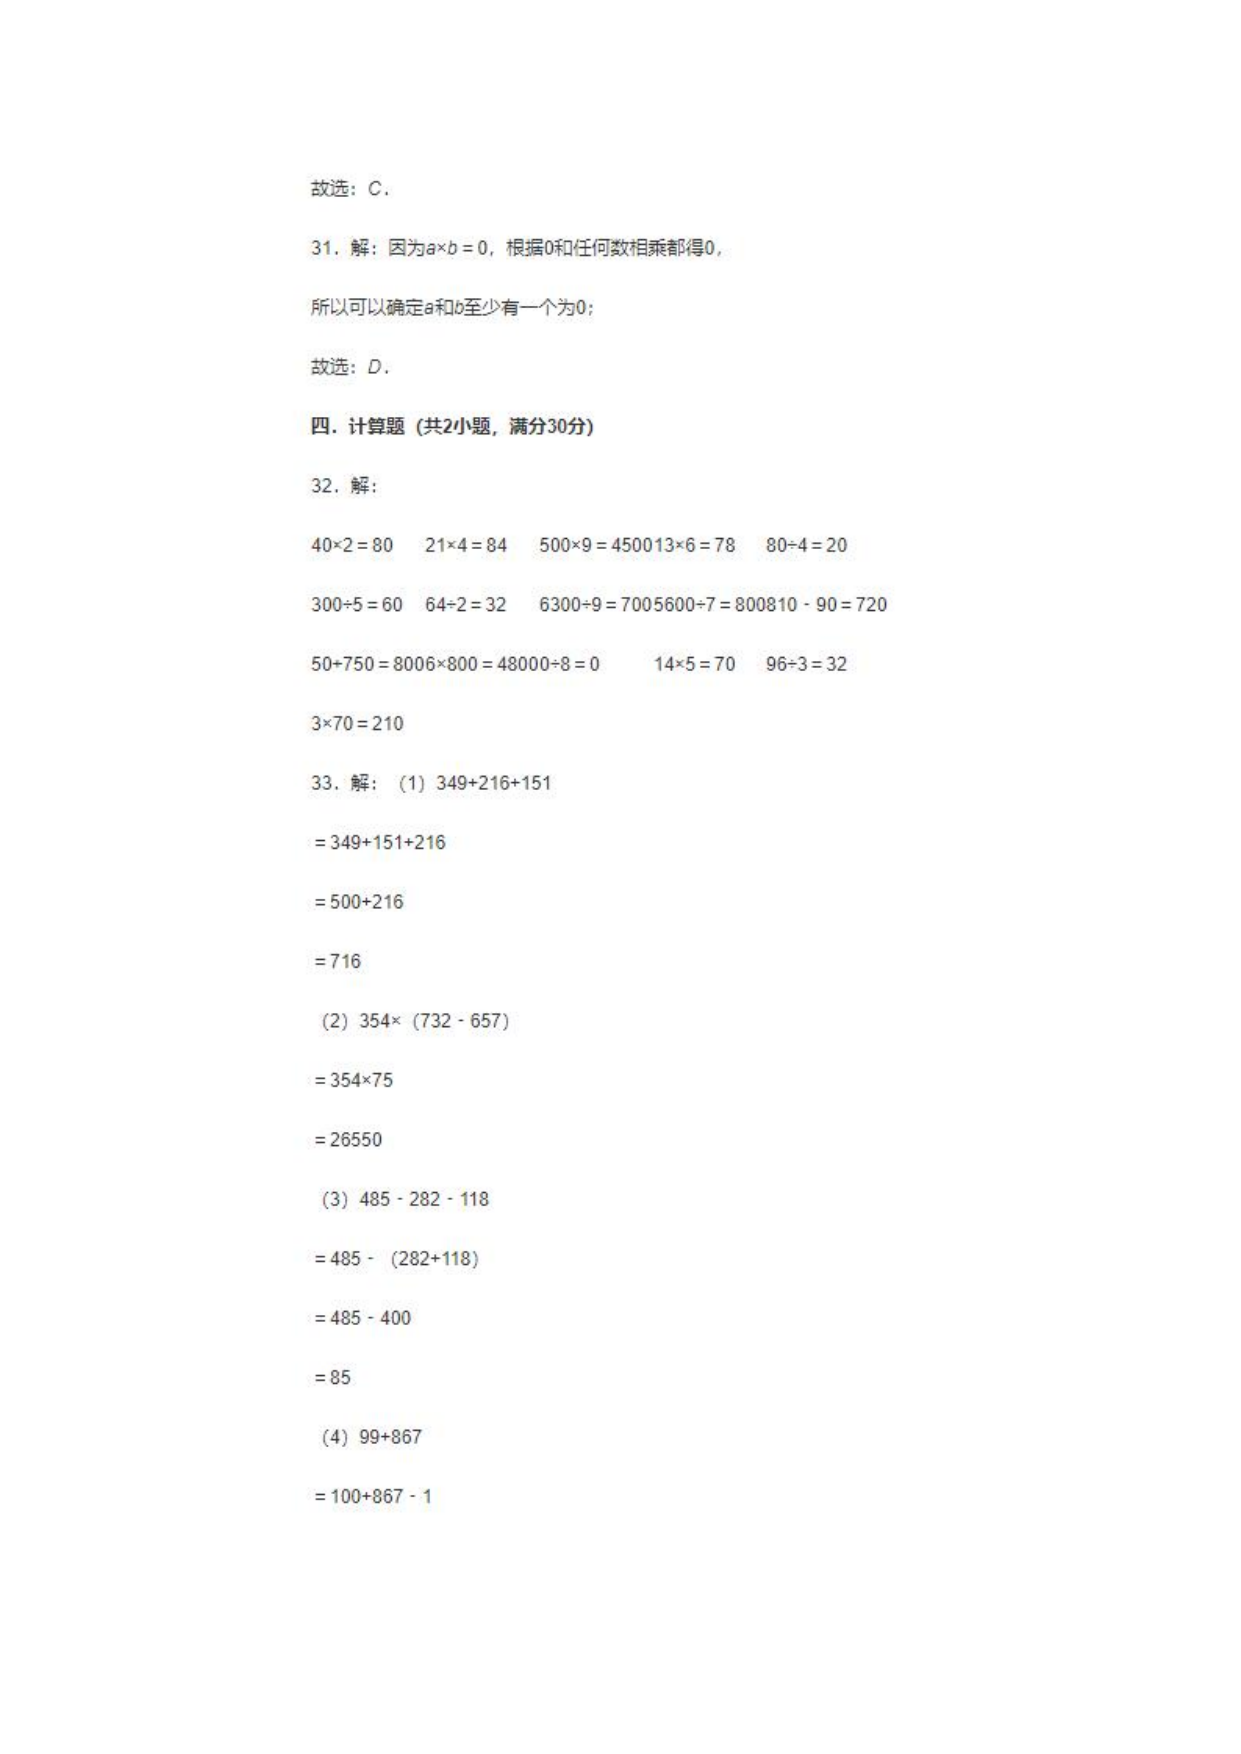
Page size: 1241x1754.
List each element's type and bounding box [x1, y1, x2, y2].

picture [269, 162, 971, 1519]
